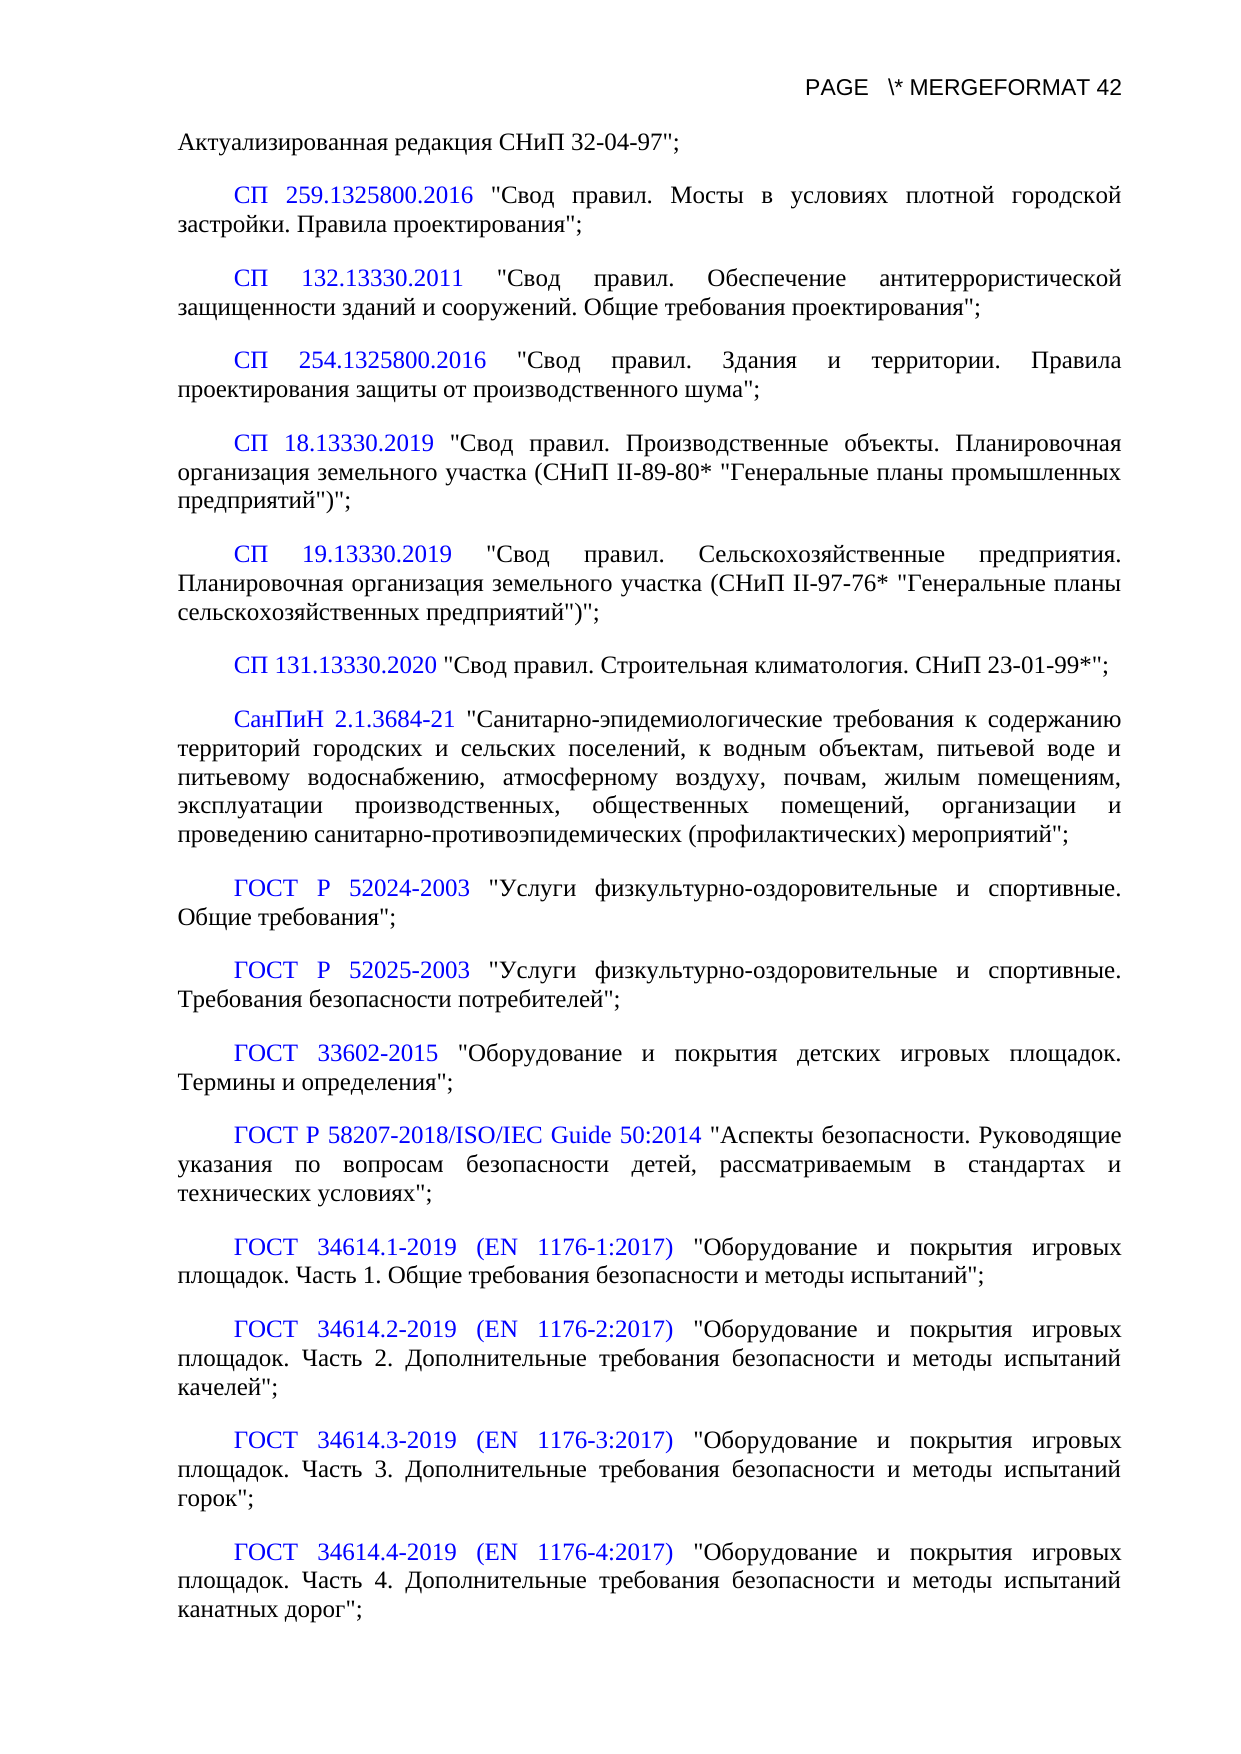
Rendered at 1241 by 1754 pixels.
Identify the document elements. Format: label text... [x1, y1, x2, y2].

text СанПиН 2.1.3684-21 "Санитарно-эпидемиологические требования к содержанию территорий городских и сельских поселений, к водным объектам, питьевой воде и питьевому водоснабжению, атмосферному воздуху, почвам, жилым помещениям, эксплуатации производственных, общественных помещений, организации и проведению санитарно-противоэпидемических (профилактических) мероприятий"; [177, 704, 1122, 848]
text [177, 127, 1122, 155]
text СП 18.13330.2019 "Свод правил. Производственные объекты. Планировочная организация земельного участка (СНиП II-89-80* "Генеральные планы промышленных предприятий")"; [177, 428, 1122, 514]
text ГОСТ 34614.1-2019 (EN 1176-1:2017) "Оборудование и покрытия игровых площадок. Часть 1. Общие требования безопасности и методы испытаний"; [177, 1232, 1122, 1289]
text СП 132.13330.2011 "Свод правил. Обеспечение антитеррористической защищенности зданий и сооружений. Общие требования проектирования"; [177, 263, 1122, 320]
text СП 131.13330.2020 "Свод правил. Строительная климатология. СНиП 23-01-99*"; [177, 650, 1122, 679]
text ГОСТ 34614.2-2019 (EN 1176-2:2017) "Оборудование и покрытия игровых площадок. Часть 2. Дополнительные требования безопасности и методы испытаний качелей"; [177, 1314, 1122, 1400]
text ГОСТ Р 52024-2003 "Услуги физкультурно-оздоровительные и спортивные. Общие требования"; [177, 873, 1122, 930]
text ГОСТ Р 52025-2003 "Услуги физкультурно-оздоровительные и спортивные. Требования безопасности потребителей"; [177, 955, 1122, 1013]
text СП 19.13330.2019 "Свод правил. Сельскохозяйственные предприятия. Планировочная организация земельного участка (СНиП II-97-76* "Генеральные планы сельскохозяйственных предприятий")"; [177, 539, 1122, 625]
text ГОСТ 34614.4-2019 (EN 1176-4:2017) "Оборудование и покрытия игровых площадок. Часть 4. Дополнительные требования безопасности и методы испытаний канатных дорог"; [177, 1537, 1122, 1623]
text ГОСТ 34614.3-2019 (EN 1176-3:2017) "Оборудование и покрытия игровых площадок. Часть 3. Дополнительные требования безопасности и методы испытаний горок"; [177, 1425, 1122, 1512]
text ГОСТ 33602-2015 "Оборудование и покрытия детских игровых площадок. Термины и определения"; [177, 1038, 1122, 1095]
text ГОСТ Р 58207-2018/ISO/IEC Guide 50:2014 "Аспекты безопасности. Руководящие указания по вопросам безопасности детей, рассматриваемым в стандартах и технических условиях"; [177, 1120, 1122, 1207]
text СП 259.1325800.2016 "Свод правил. Мосты в условиях плотной городской застройки. Правила проектирования"; [177, 180, 1122, 238]
text СП 254.1325800.2016 "Свод правил. Здания и территории. Правила проектирования защиты от производственного шума"; [177, 345, 1122, 403]
